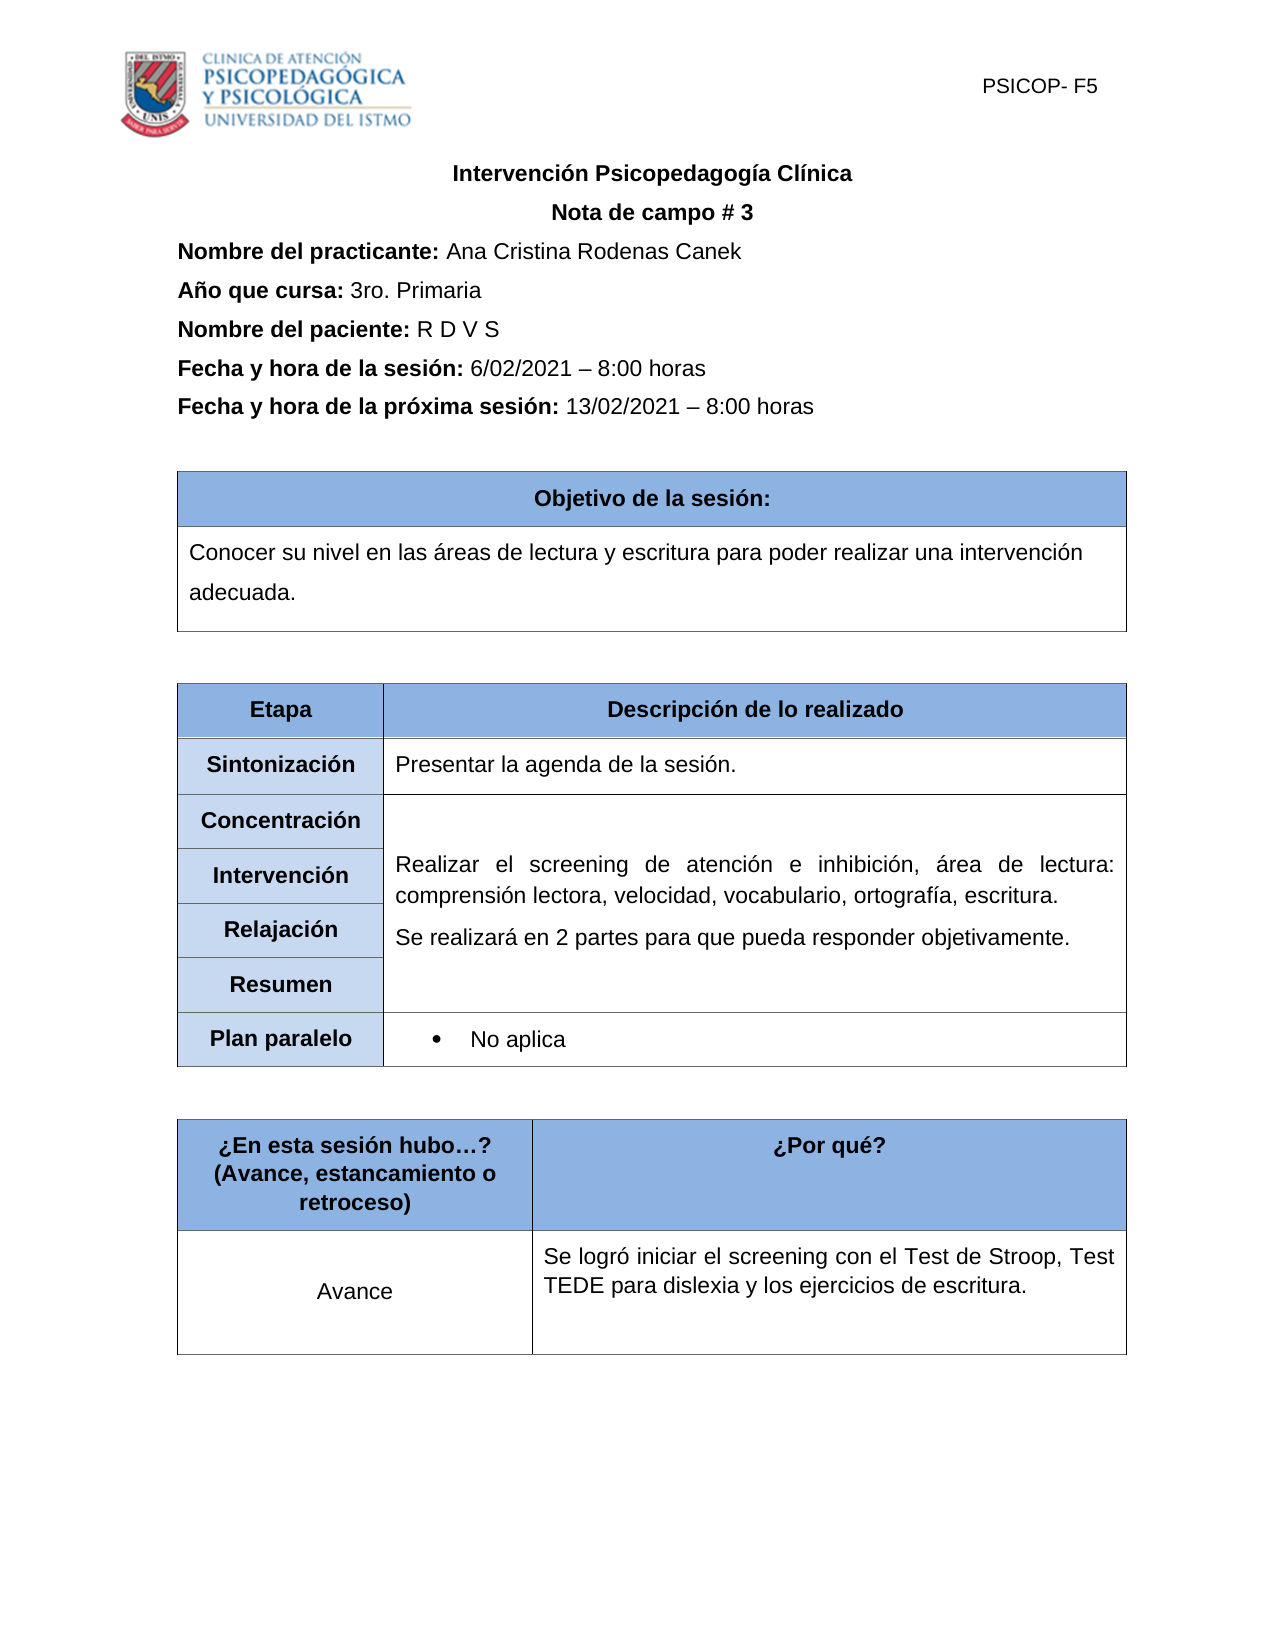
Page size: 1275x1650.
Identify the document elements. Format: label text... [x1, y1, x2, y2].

table_cell Relajación [178, 904, 383, 957]
table_cell Avance [178, 1231, 532, 1354]
text Año que cursa: 3ro. Primaria [177, 277, 1127, 303]
text Nota de campo # 3 [177, 199, 1127, 225]
table_header Objetivo de la sesión: [178, 472, 1126, 526]
text Fecha y hora de la sesión: 6/02/2021 – 8:00 horas [177, 354, 1127, 381]
text Nombre del practicante: Ana Cristina Rodenas Canek [177, 238, 1127, 264]
table_cell Sintonización [178, 739, 383, 794]
table_cell Conocer su nivel en las áreas de lectura y escritura para poder realizar una intervención adecuada. [178, 527, 1126, 631]
table_header ¿Por qué? [533, 1120, 1126, 1230]
text Intervención Psicopedagogía Clínica [177, 160, 1127, 187]
table_cell Resumen [178, 958, 383, 1012]
table_cell Realizar el screening de atención e inhibición, área de lectura: comprensión lectora, velocidad, vocabulario, ortografía, escritura. Se realizará en 2 partes para que pueda responder objetivamente. [384, 795, 1126, 1012]
text Nombre del paciente: R D V S [177, 316, 1127, 342]
table_header ¿En esta sesión hubo…? (Avance, estancamiento o retroceso) [178, 1120, 532, 1230]
table_cell Intervención [178, 849, 383, 903]
table_cell Concentración [178, 795, 383, 848]
table_cell No aplica [384, 1013, 1126, 1066]
picture [65, 20, 437, 148]
table_cell Se logró iniciar el screening con el Test de Stroop, Test TEDE para dislexia y los ejercicios de escritura. [533, 1231, 1126, 1354]
text Fecha y hora de la próxima sesión: 13/02/2021 – 8:00 horas [177, 393, 1127, 420]
table_cell Plan paralelo [178, 1013, 383, 1066]
table_cell Presentar la agenda de la sesión. [384, 739, 1126, 794]
table_header Etapa [178, 684, 383, 737]
table_header Descripción de lo realizado [384, 684, 1126, 737]
